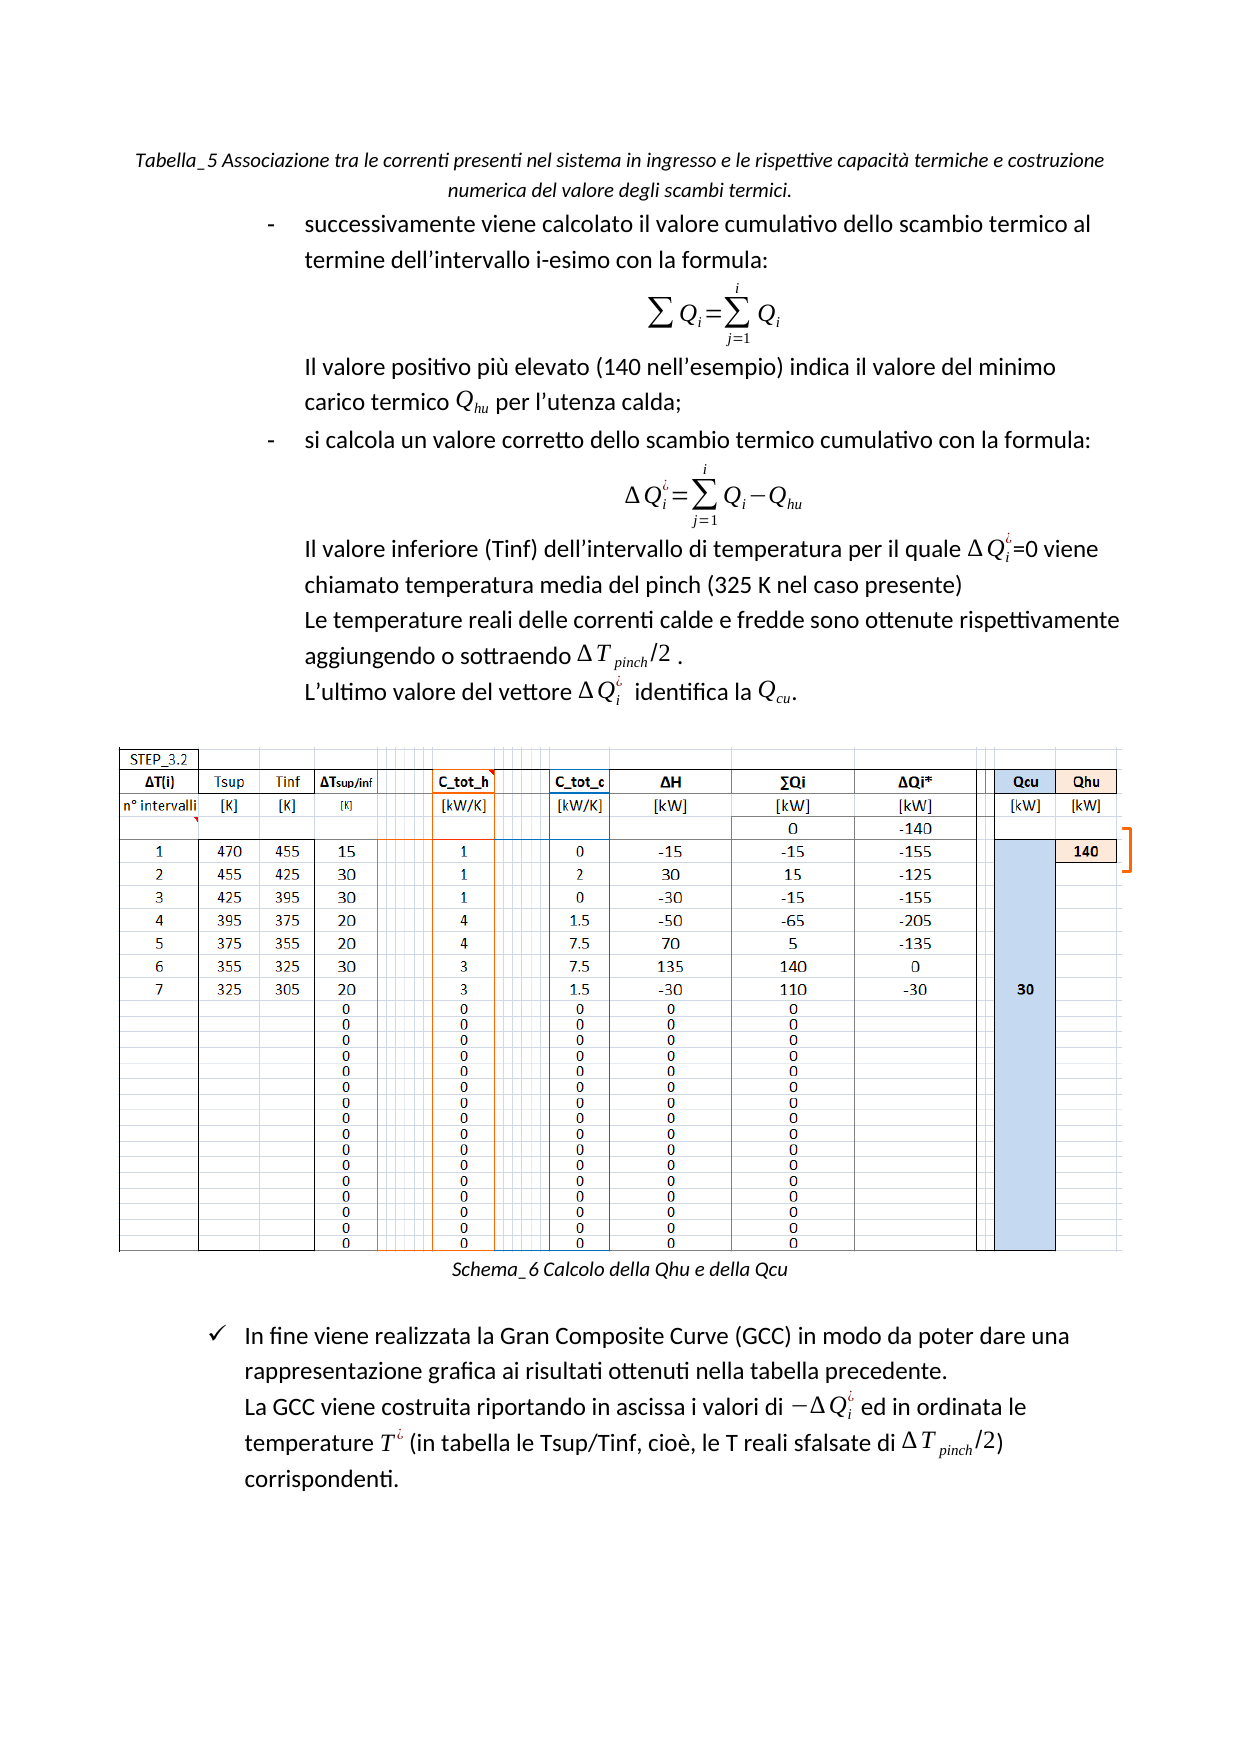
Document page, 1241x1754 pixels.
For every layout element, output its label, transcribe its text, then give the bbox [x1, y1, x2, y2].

list In fine viene realizzata la Gran Composite Curve (GCC) in modo da poter dare una rappresentazione grafica ai risultati ottenuti nella tabella precedente. [207, 1320, 1122, 1386]
list La GCC viene costruita riportando in ascissa i valori di ed in ordinata le temperature (in tabella le Tsup/Tinf, cioè, le T reali sfalsate di ) corrispondenti. [244, 1390, 1122, 1493]
text Le temperature reali delle correnti calde e fredde sono ottenute rispettivamente aggiungendo o sottraendo . [304, 604, 1122, 671]
text Il valore positivo più elevato (140 nell’esempio) indica il valore del minimo carico termico per l’utenza calda; [304, 351, 1122, 417]
text L’ultimo valore del vettore identifica la . [304, 675, 1122, 708]
text Tabella_5 Associazione tra le correnti presenti nel sistema in ingresso e le rispettive capacità termiche e costruzione numerica del valore degli scambi termici. [118, 148, 1122, 202]
list si calcola un valore corretto dello scambio termico cumulativo con la formula: [267, 422, 1122, 456]
list successivamente viene calcolato il valore cumulativo dello scambio termico al termine dell’intervallo i-esimo con la formula: [267, 206, 1122, 275]
picture [118, 747, 1123, 1252]
text Schema_6 Calcolo della Qhu e della Qcu [118, 1256, 1122, 1281]
text Il valore inferiore (Tinf) dell’intervallo di temperatura per il quale =0 viene chiamato temperatura media del pinch (325 K nel caso presente) [304, 532, 1122, 600]
